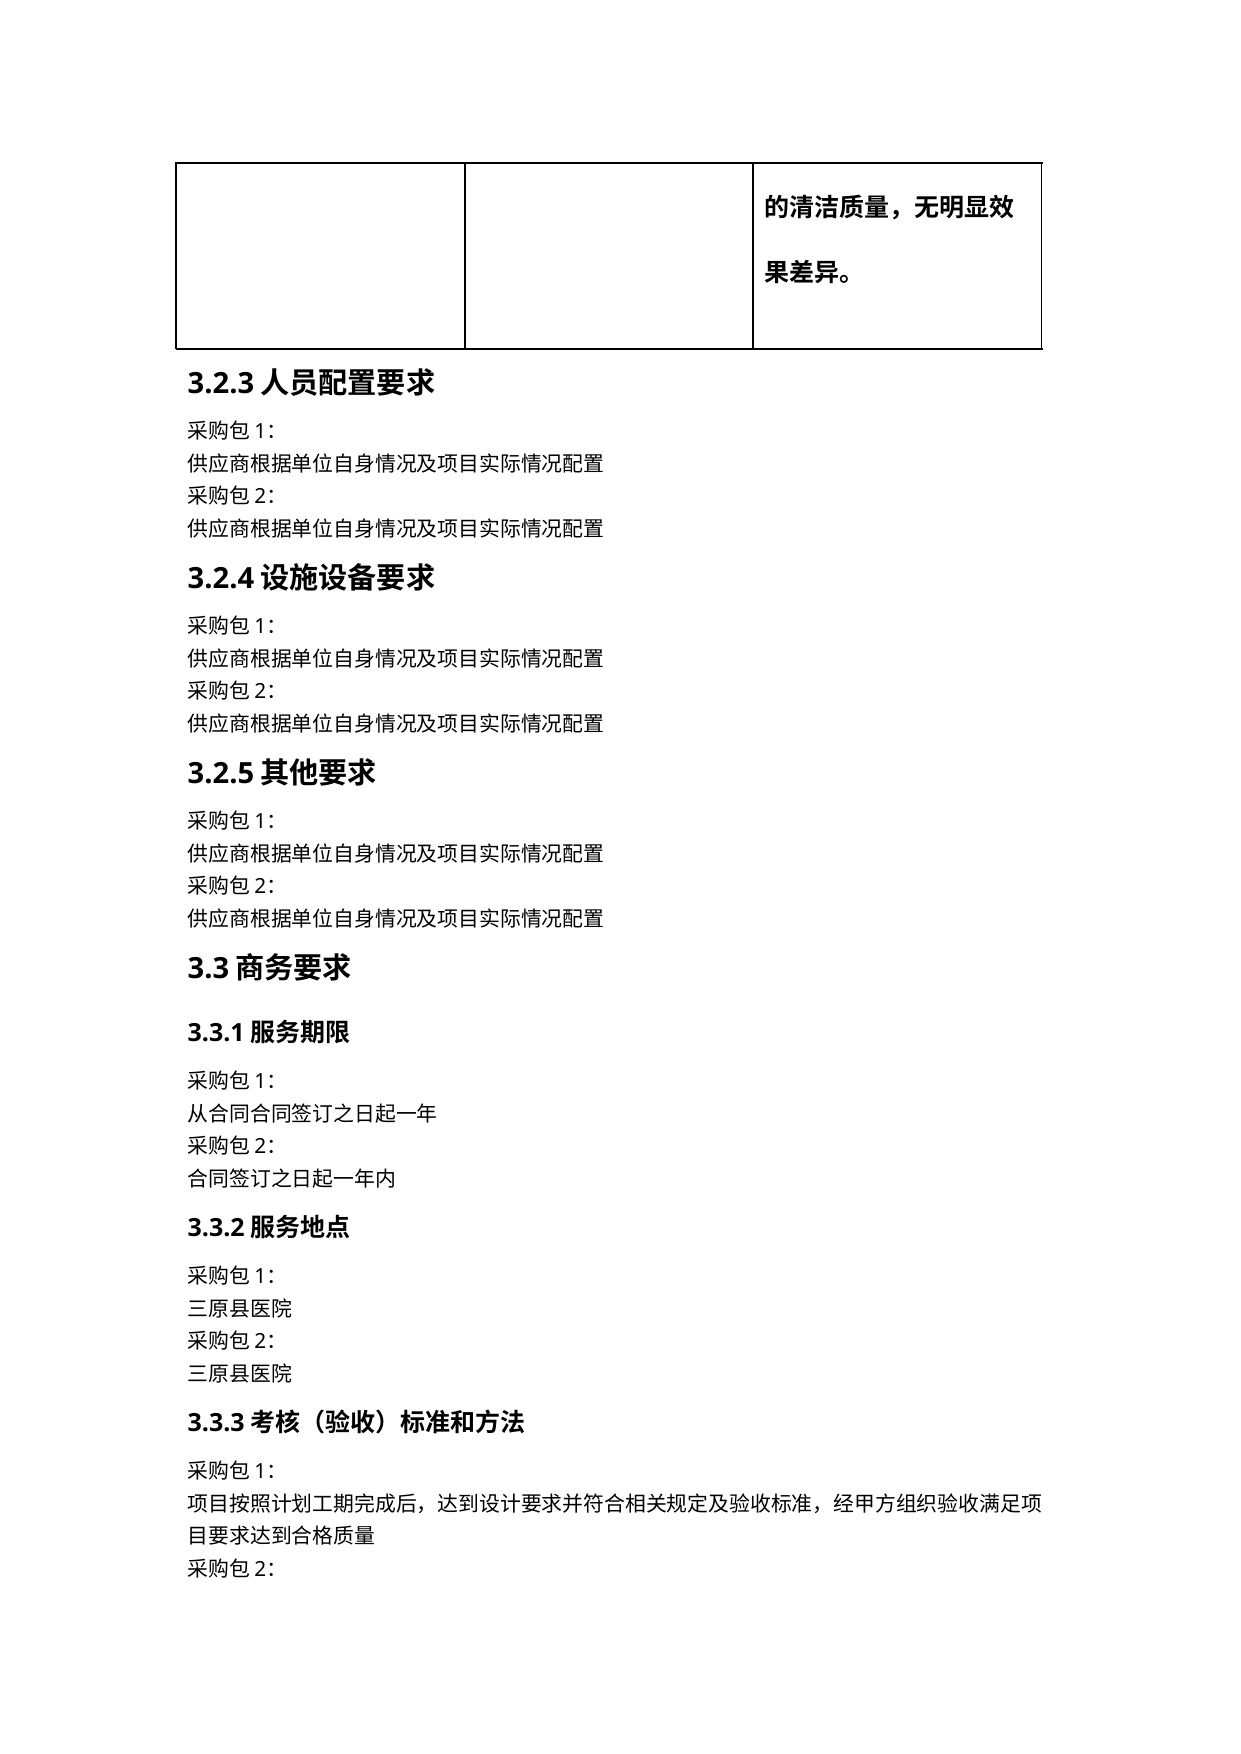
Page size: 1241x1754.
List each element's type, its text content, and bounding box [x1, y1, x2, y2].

text 采购包2： [187, 869, 1053, 902]
text 供应商根据单位自身情况及项目实际情况配置 [187, 512, 1053, 544]
text 3.2.5其他要求 [187, 739, 1053, 804]
text 三原县医院 [187, 1292, 1053, 1324]
text 3.3商务要求 [187, 934, 1053, 999]
text 采购包2： [187, 479, 1053, 512]
text 三原县医院 [187, 1357, 1053, 1389]
text 供应商根据单位自身情况及项目实际情况配置 [187, 447, 1053, 479]
text 采购包2： [187, 674, 1053, 707]
text 采购包1： [187, 1064, 1053, 1097]
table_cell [754, 164, 1041, 348]
text 采购包1： [187, 1259, 1053, 1292]
text 3.3.1服务期限 [187, 999, 1053, 1064]
text 3.2.4设施设备要求 [187, 544, 1053, 609]
text 3.3.3考核（验收）标准和方法 [187, 1389, 1053, 1454]
text 采购包2： [187, 1552, 1053, 1584]
text 采购包1： [187, 609, 1053, 642]
text 从合同合同签订之日起一年 [187, 1097, 1053, 1129]
table_cell [466, 164, 752, 348]
text 供应商根据单位自身情况及项目实际情况配置 [187, 642, 1053, 674]
text 合同签订之日起一年内 [187, 1162, 1053, 1194]
text 采购包2： [187, 1129, 1053, 1162]
text 采购包1： [187, 414, 1053, 447]
text 3.3.2服务地点 [187, 1194, 1053, 1259]
text 供应商根据单位自身情况及项目实际情况配置 [187, 707, 1053, 739]
text 采购包1： [187, 804, 1053, 837]
text 供应商根据单位自身情况及项目实际情况配置 [187, 837, 1053, 869]
text 采购包2： [187, 1324, 1053, 1357]
text 3.2.3人员配置要求 [187, 349, 1053, 414]
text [187, 1487, 1053, 1552]
table_cell 1 [177, 164, 464, 348]
text 采购包1： [187, 1454, 1053, 1487]
text 供应商根据单位自身情况及项目实际情况配置 [187, 902, 1053, 934]
